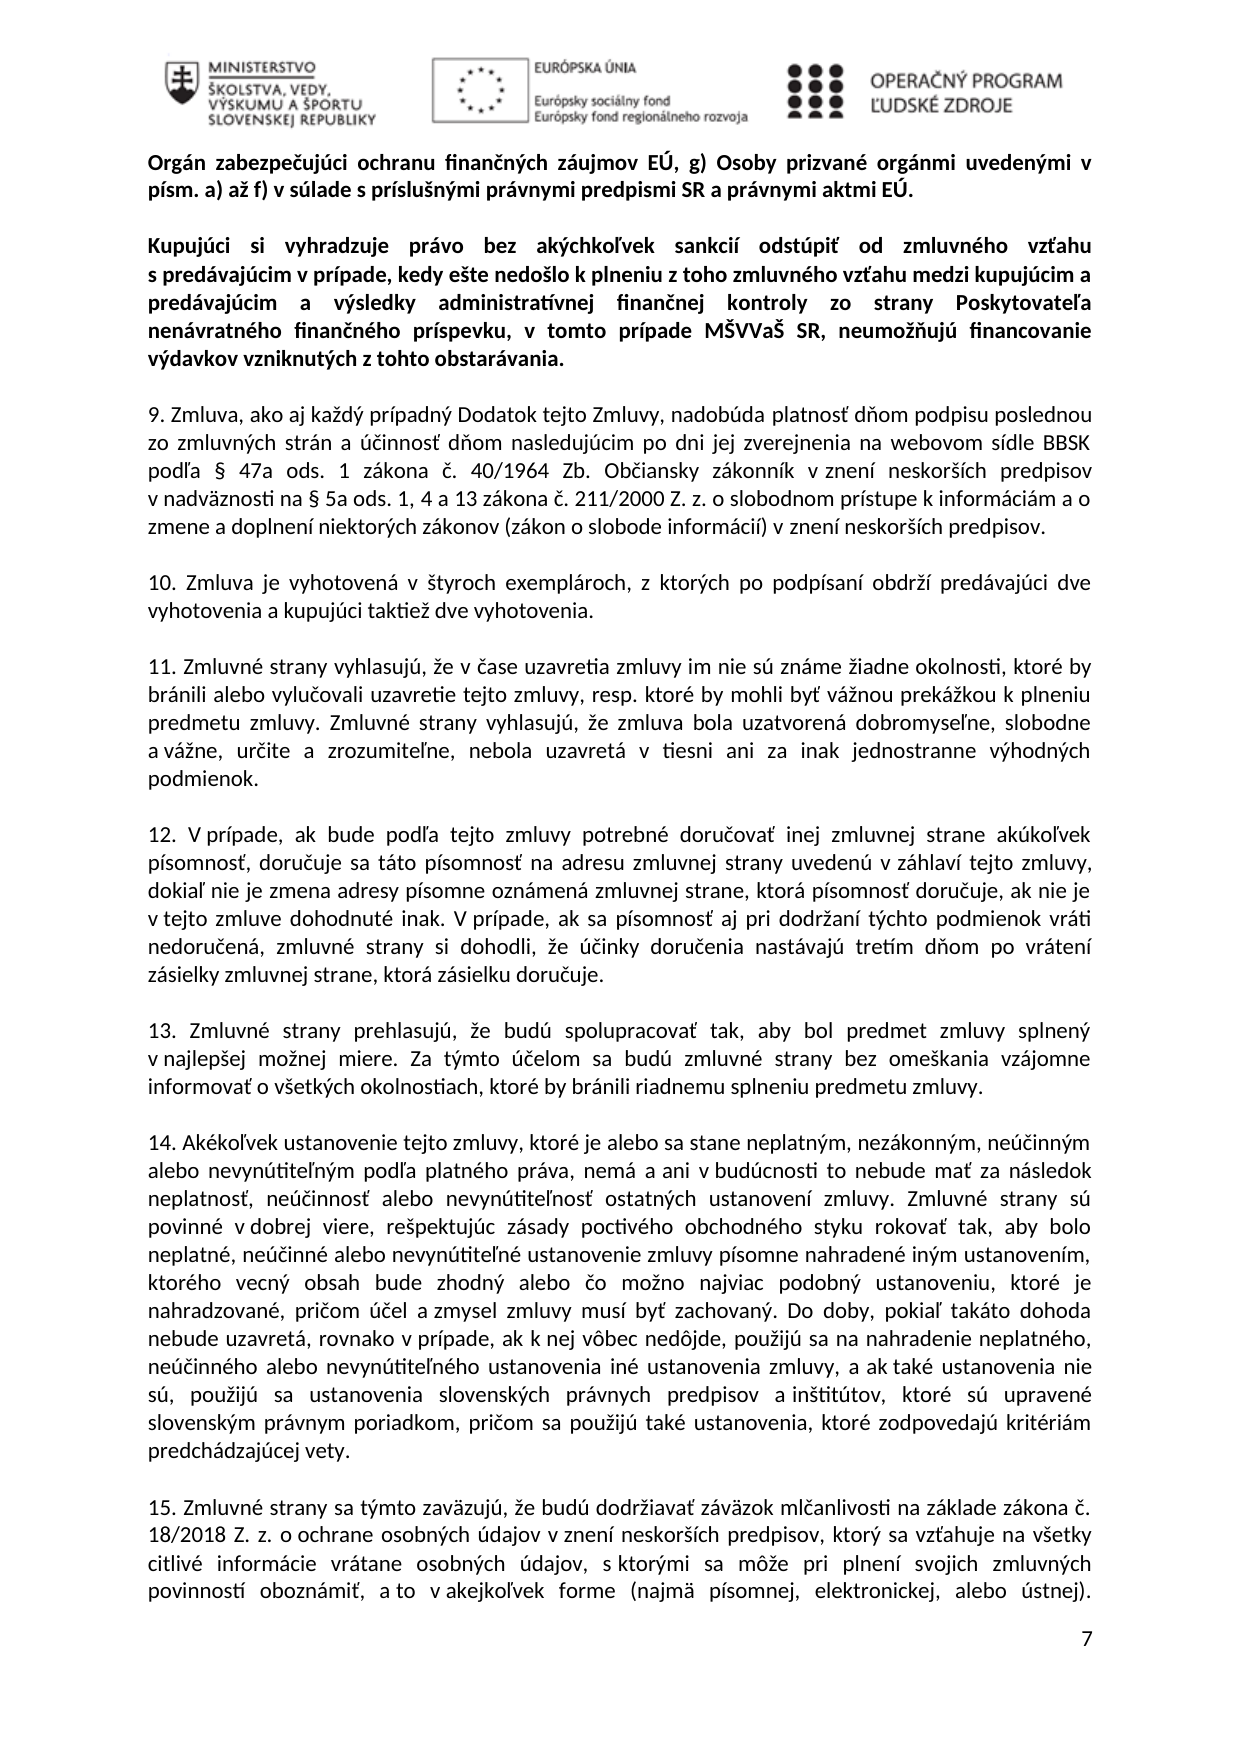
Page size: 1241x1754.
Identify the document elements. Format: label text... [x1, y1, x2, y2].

text 13. Zmluvné strany prehlasujú, že budú spolupracovať tak, aby bol predmet zmluvy splnený v najlepšej možnej miere. Za týmto účelom sa budú zmluvné strany bez omeškania vzájomne informovať o všetkých okolnostiach, ktoré by bránili riadnemu splneniu predmetu zmluvy. [148, 1016, 1093, 1100]
picture [147, 32, 1092, 166]
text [148, 1493, 1093, 1605]
text 10. Zmluva je vyhotovená v štyroch exemplároch, z ktorých po podpísaní obdrží predávajúci dve vyhotovenia a kupujúci taktiež dve vyhotovenia. [148, 568, 1093, 624]
text Kupujúci si vyhradzuje právo bez akýchkoľvek sankcií odstúpiť od zmluvného vzťahu s predávajúcim v prípade, kedy ešte nedošlo k plneniu z toho zmluvného vzťahu medzi kupujúcim a predávajúcim a výsledky administratívnej finančnej kontroly zo strany Poskytovateľa nenávratného finančného príspevku, v tomto prípade MŠVVaŠ SR, neumožňujú financovanie výdavkov vzniknutých z tohto obstarávania. [148, 232, 1093, 372]
text 9. Zmluva, ako aj každý prípadný Dodatok tejto Zmluvy, nadobúda platnosť dňom podpisu poslednou zo zmluvných strán a účinnosť dňom nasledujúcim po dni jej zverejnenia na webovom sídle BBSK podľa § 47a ods. 1 zákona č. 40/1964 Zb. Občiansky zákonník v znení neskorších predpisov v nadväznosti na § 5a ods. 1, 4 a 13 zákona č. 211/2000 Z. z. o slobodnom prístupe k informáciám a o zmene a doplnení niektorých zákonov (zákon o slobode informácií) v znení neskorších predpisov. [148, 400, 1093, 540]
text 11. Zmluvné strany vyhlasujú, že v čase uzavretia zmluvy im nie sú známe žiadne okolnosti, ktoré by bránili alebo vylučovali uzavretie tejto zmluvy, resp. ktoré by mohli byť vážnou prekážkou k plneniu predmetu zmluvy. Zmluvné strany vyhlasujú, že zmluva bola uzatvorená dobromyseľne, slobodne a vážne, určite a zrozumiteľne, nebola uzavretá v tiesni ani za inak jednostranne výhodných podmienok. [148, 652, 1093, 792]
text 12. V prípade, ak bude podľa tejto zmluvy potrebné doručovať inej zmluvnej strane akúkoľvek písomnosť, doručuje sa táto písomnosť na adresu zmluvnej strany uvedenú v záhlaví tejto zmluvy, dokiaľ nie je zmena adresy písomne oznámená zmluvnej strane, ktorá písomnosť doručuje, ak nie je v tejto zmluve dohodnuté inak. V prípade, ak sa písomnosť aj pri dodržaní týchto podmienok vráti nedoručená, zmluvné strany si dohodli, že účinky doručenia nastávajú tretím dňom po vrátení zásielky zmluvnej strane, ktorá zásielku doručuje. [148, 820, 1093, 988]
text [148, 148, 1093, 204]
text 14. Akékoľvek ustanovenie tejto zmluvy, ktoré je alebo sa stane neplatným, nezákonným, neúčinným alebo nevynútiteľným podľa platného práva, nemá a ani v budúcnosti to nebude mať za následok neplatnosť, neúčinnosť alebo nevynútiteľnosť ostatných ustanovení zmluvy. Zmluvné strany sú povinné v dobrej viere, rešpektujúc zásady poctivého obchodného styku rokovať tak, aby bolo neplatné, neúčinné alebo nevynútiteľné ustanovenie zmluvy písomne nahradené iným ustanovením, ktorého vecný obsah bude zhodný alebo čo možno najviac podobný ustanoveniu, ktoré je nahradzované, pričom účel a zmysel zmluvy musí byť zachovaný. Do doby, pokiaľ takáto dohoda nebude uzavretá, rovnako v prípade, ak k nej vôbec nedôjde, použijú sa na nahradenie neplatného, neúčinného alebo nevynútiteľného ustanovenia iné ustanovenia zmluvy, a ak také ustanovenia nie sú, použijú sa ustanovenia slovenských právnych predpisov a inštitútov, ktoré sú upravené slovenským právnym poriadkom, pričom sa použijú také ustanovenia, ktoré zodpovedajú kritériám predchádzajúcej vety. [148, 1128, 1093, 1464]
